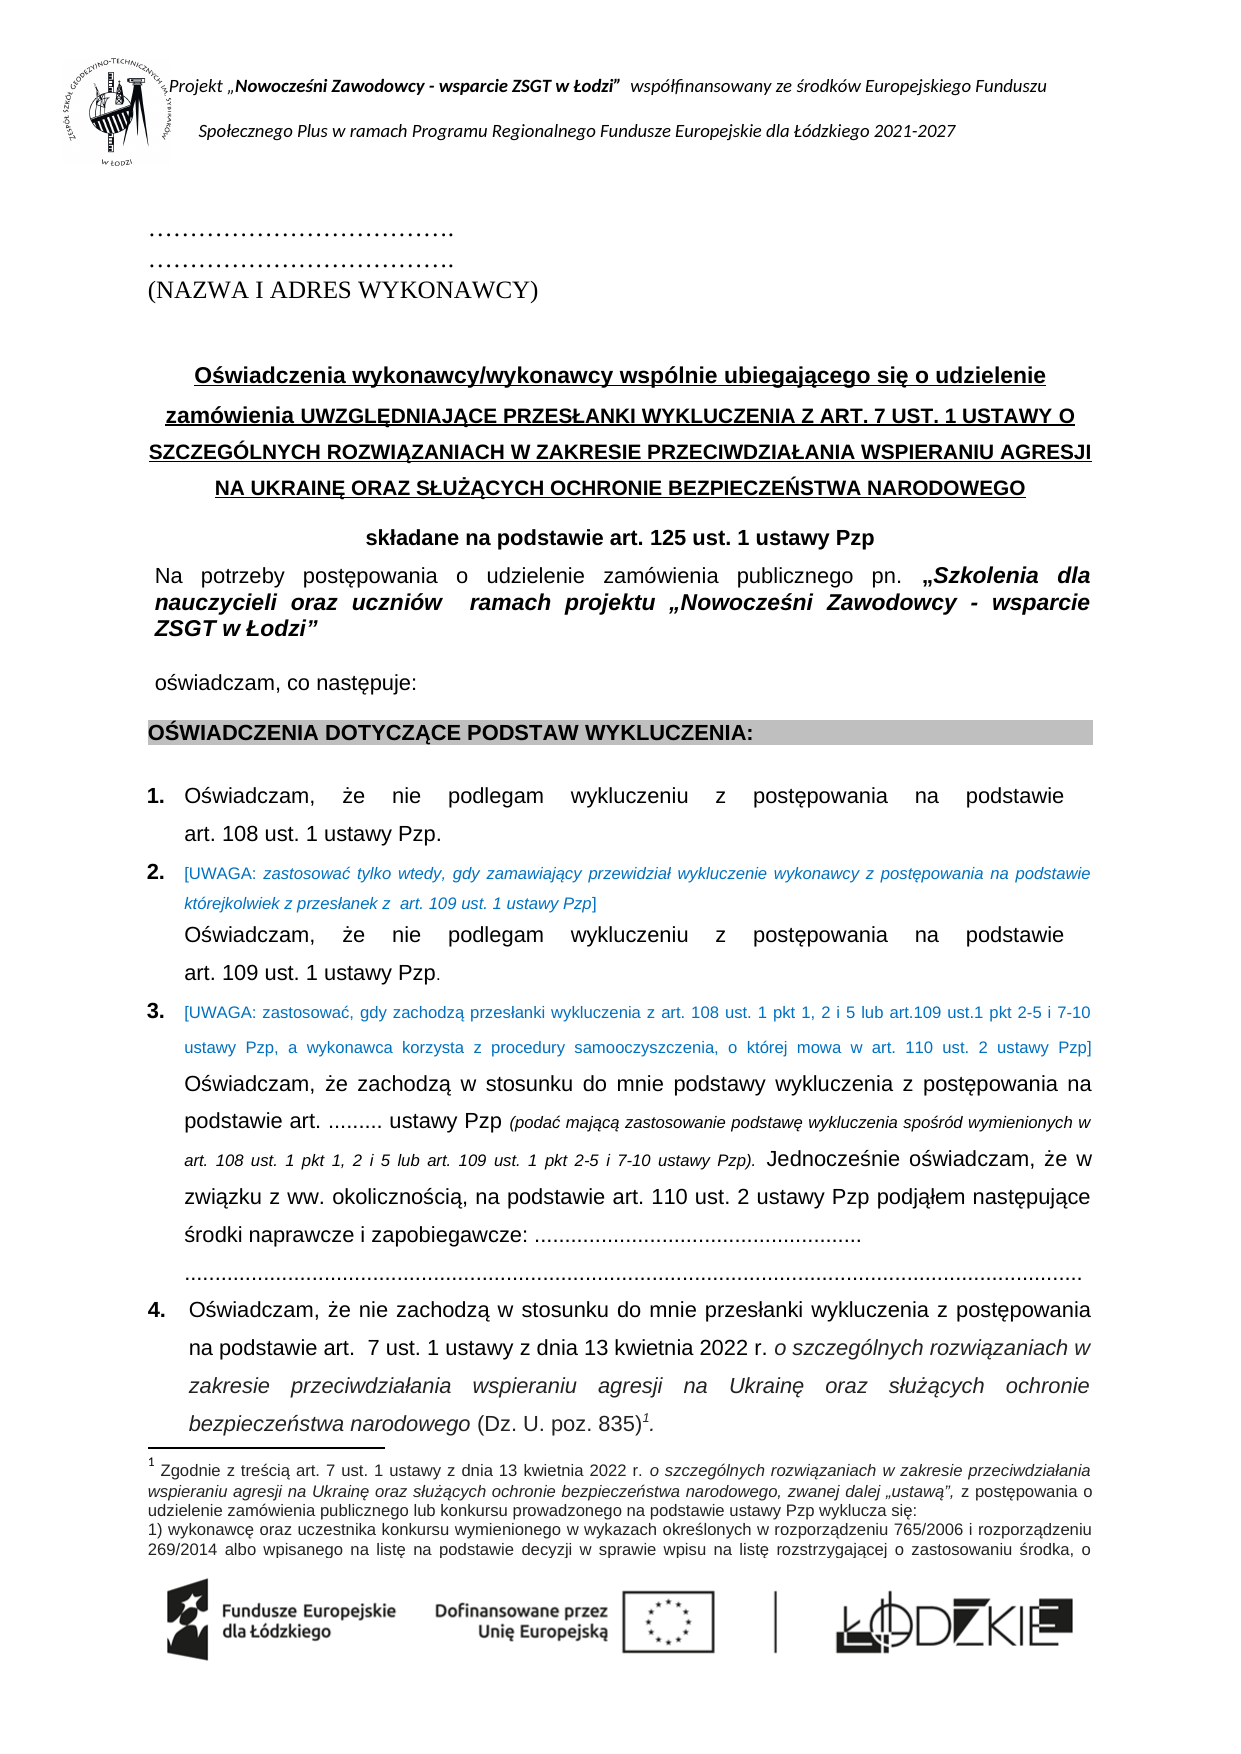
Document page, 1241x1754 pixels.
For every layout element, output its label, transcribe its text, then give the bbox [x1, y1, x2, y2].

text (NAZWA I ADRES WYKONAWCY) [148, 275, 1093, 304]
text ………………………………. [148, 213, 1093, 242]
list Oświadczam, że nie podlegam wykluczeniu z postępowania na podstawie art. 109 ust. 1 ustawy Pzp. [184, 922, 1093, 985]
list [UWAGA: zastosować, gdy zachodzą przesłanki wykluczenia z art. 108 ust. 1 pkt 1, 2 i 5 lub art.109 ust.1 pkt 2-5 i 7-10 ustawy Pzp, a wykonawca korzysta z procedury samooczyszczenia, o której mowa w art. 110 ust. 2 ustawy Pzp] Oświadczam, że zachodzą w stosunku do mnie podstawy wykluczenia z postępowania na podstawie art. ......... ustawy Pzp (podać mającą zastosowanie podstawę wykluczenia spośród wymienionych w art. 108 ust. 1 pkt 1, 2 i 5 lub art. 109 ust. 1 pkt 2-5 i 7-10 ustawy Pzp). Jednocześnie oświadczam, że w związku z ww. okolicznością, na podstawie art. 110 ust. 2 ustawy Pzp podjąłem następujące środki naprawcze i zapobiegawcze: ...................................................... [147, 998, 1093, 1247]
list Oświadczam, że nie podlegam wykluczeniu z postępowania na podstawie art. 108 ust. 1 ustawy Pzp. [147, 783, 1093, 846]
picture [147, 1558, 1093, 1681]
picture [63, 58, 172, 166]
text Oświadczenia wykonawcy/wykonawcy wspólnie ubiegającego się o udzielenie zamówienia UWZGLĘDNIAJĄCE PRZESŁANKI WYKLUCZENIA Z ART. 7 UST. 1 USTAWY o szczególnych rozwiązaniach w zakresie przeciwdziałania wspieraniu agresji na Ukrainę oraz służących ochronie bezpieczeństwa narodowego [148, 362, 1093, 500]
list Oświadczam, że nie zachodzą w stosunku do mnie przesłanki wykluczenia z postępowania na podstawie art. 7 ust. 1 ustawy z dnia 13 kwietnia 2022 r. o szczególnych rozwiązaniach w zakresie przeciwdziałania wspieraniu agresji na Ukrainę oraz służących ochronie bezpieczeństwa narodowego (Dz. U. poz. 835). [148, 1297, 1093, 1436]
text OŚWIADCZENIA DOTYCZĄCE PODSTAW WYKLUCZENIA: [148, 720, 1093, 745]
text oświadczam, co następuje: [154, 670, 1093, 695]
text składane na podstawie art. 125 ust. 1 ustawy Pzp [148, 524, 1093, 549]
text ………………………………. [148, 244, 1093, 273]
list .................................................................................................................................................... [184, 1259, 1093, 1285]
text Na potrzeby postępowania o udzielenie zamówienia publicznego pn. „Szkolenia dla nauczycieli oraz uczniów ramach projektu „Nowocześni Zawodowcy - wsparcie ZSGT w Łodzi” [154, 562, 1093, 641]
list [UWAGA: zastosować tylko wtedy, gdy zamawiający przewidział wykluczenie wykonawcy z postępowania na podstawie którejkolwiek z przesłanek z art. 109 ust. 1 ustawy Pzp] [147, 859, 1093, 913]
